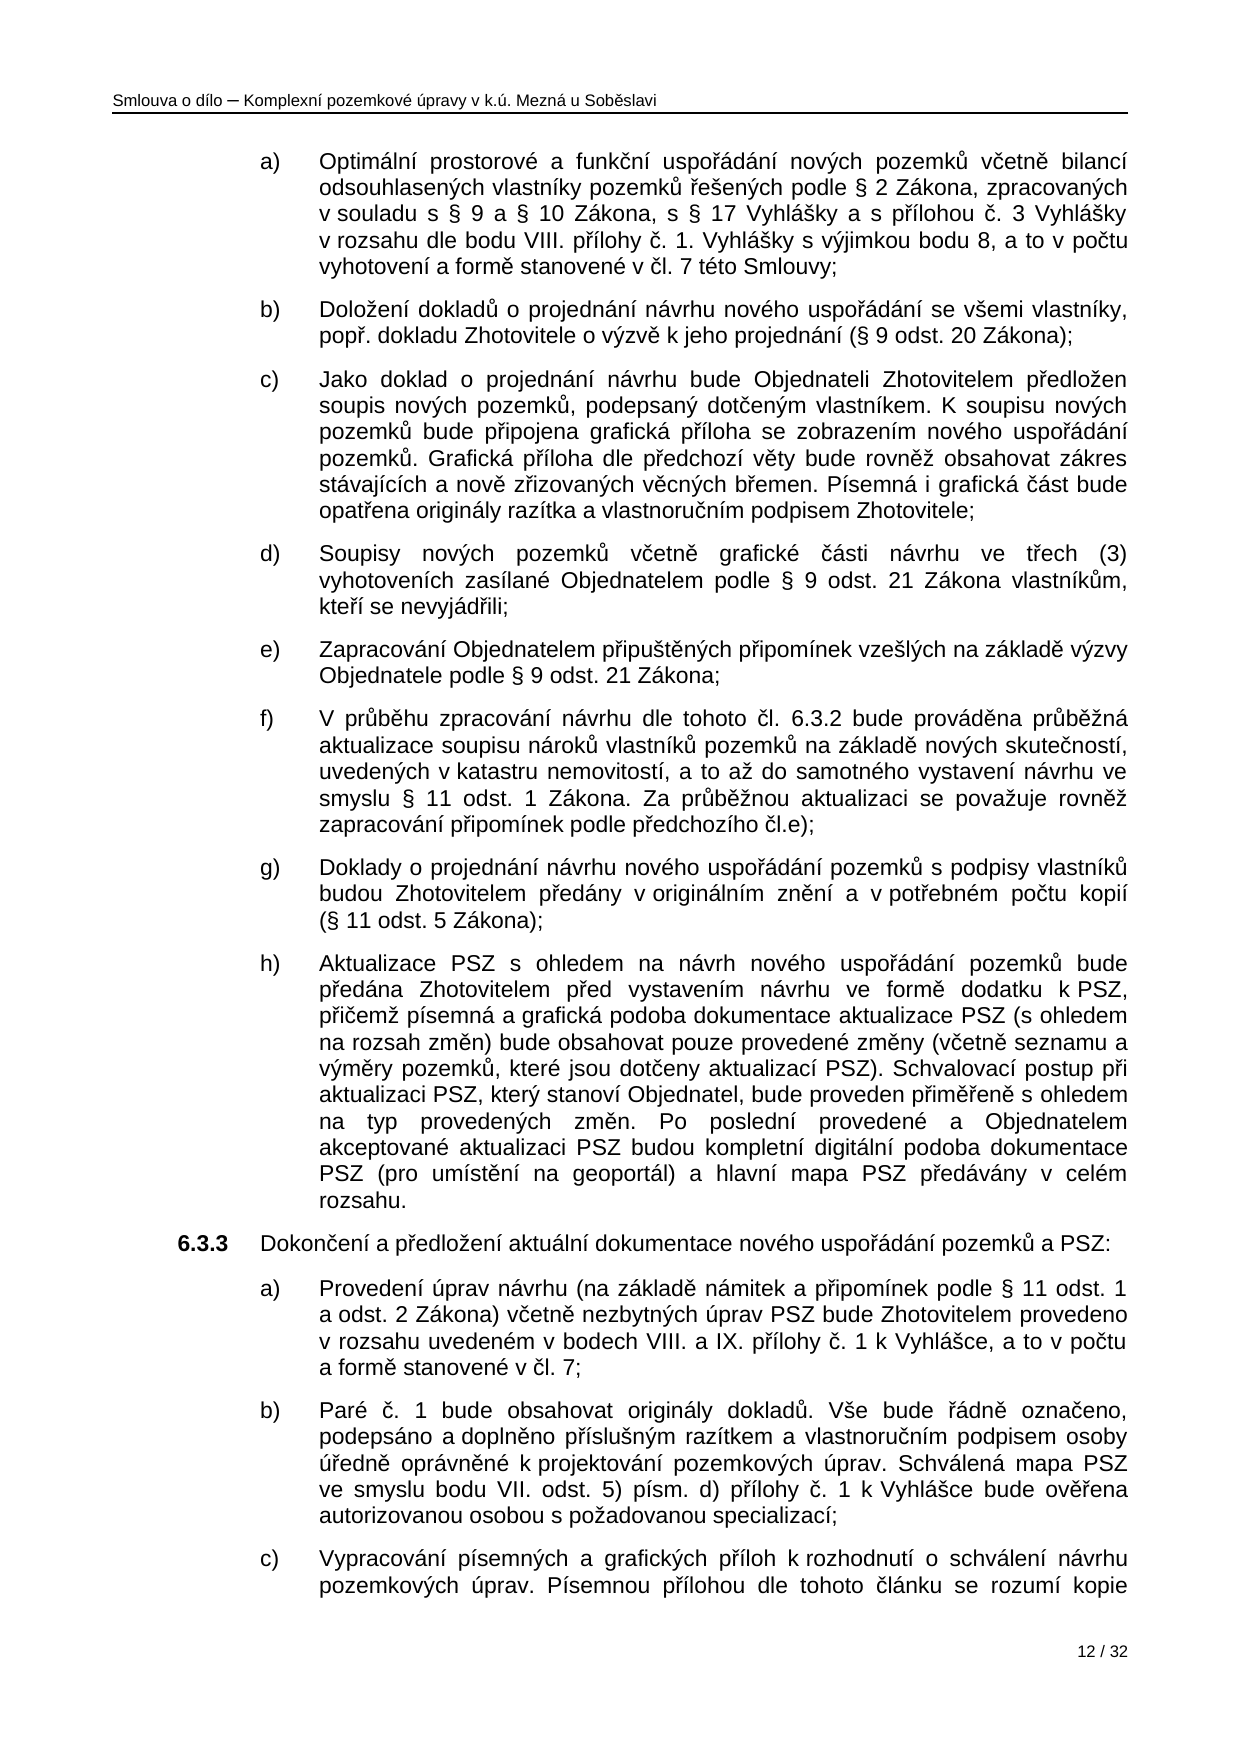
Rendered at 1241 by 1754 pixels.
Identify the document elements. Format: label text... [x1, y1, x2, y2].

list Optimální prostorové a funkční uspořádání nových pozemků včetně bilancí odsouhlasených vlastníky pozemků řešených podle § 2 Zákona, zpracovaných v souladu s § 9 a § 10 Zákona, s § 17 Vyhlášky a s přílohou č. 3 Vyhlášky v rozsahu dle bodu VIII. přílohy č. 1. Vyhlášky s výjimkou bodu 8, a to v počtu vyhotovení a formě stanovené v čl. 7 této Smlouvy; [260, 148, 1128, 279]
text Dokončení a předložení aktuální dokumentace nového uspořádání pozemků a PSZ: [177, 1230, 1128, 1256]
list Doložení dokladů o projednání návrhu nového uspořádání se všemi vlastníky, popř. dokladu Zhotovitele o výzvě k jeho projednání (§ 9 odst. 20 Zákona); [260, 296, 1128, 349]
list Doklady o projednání návrhu nového uspořádání pozemků s podpisy vlastníků budou Zhotovitelem předány v originálním znění a v potřebném počtu kopií (§ 11 odst. 5 Zákona); [260, 854, 1128, 933]
list Provedení úprav návrhu (na základě námitek a připomínek podle § 11 odst. 1 a odst. 2 Zákona) včetně nezbytných úprav PSZ bude Zhotovitelem provedeno v rozsahu uvedeném v bodech VIII. a IX. přílohy č. 1 k Vyhlášce, a to v počtu a formě stanovené v čl. 7; [260, 1275, 1128, 1380]
list Jako doklad o projednání návrhu bude Objednateli Zhotovitelem předložen soupis nových pozemků, podepsaný dotčeným vlastníkem. K soupisu nových pozemků bude připojena grafická příloha se zobrazením nového uspořádání pozemků. Grafická příloha dle předchozí věty bude rovněž obsahovat zákres stávajících a nově zřizovaných věcných břemen. Písemná i grafická část bude opatřena originály razítka a vlastnoručním podpisem Zhotovitele; [260, 366, 1128, 524]
list V průběhu zpracování návrhu dle tohoto čl. 6.3.2 bude prováděna průběžná aktualizace soupisu nároků vlastníků pozemků na základě nových skutečností, uvedených v katastru nemovitostí, a to až do samotného vystavení návrhu ve smyslu § 11 odst. 1 Zákona. Za průběžnou aktualizaci se považuje rovněž zapracování připomínek podle předchozího čl.e); [260, 705, 1128, 837]
list Aktualizace PSZ s ohledem na návrh nového uspořádání pozemků bude předána Zhotovitelem před vystavením návrhu ve formě dodatku k PSZ, přičemž písemná a grafická podoba dokumentace aktualizace PSZ (s ohledem na rozsah změn) bude obsahovat pouze provedené změny (včetně seznamu a výměry pozemků, které jsou dotčeny aktualizací PSZ). Schvalovací postup při aktualizaci PSZ, který stanoví Objednatel, bude proveden přiměřeně s ohledem na typ provedených změn. Po poslední provedené a Objednatelem akceptované aktualizaci PSZ budou kompletní digitální podoba dokumentace PSZ (pro umístění na geoportál) a hlavní mapa PSZ předávány v celém rozsahu. [260, 949, 1128, 1213]
list Zapracování Objednatelem připuštěných připomínek vzešlých na základě výzvy Objednatele podle § 9 odst. 21 Zákona; [260, 636, 1128, 689]
list Soupisy nových pozemků včetně grafické části návrhu ve třech (3) vyhotoveních zasílané Objednatelem podle § 9 odst. 21 Zákona vlastníkům, kteří se nevyjádřili; [260, 540, 1128, 619]
list Paré č. 1 bude obsahovat originály dokladů. Vše bude řádně označeno, podepsáno a doplněno příslušným razítkem a vlastnoručním podpisem osoby úředně oprávněné k projektování pozemkových úprav. Schválená mapa PSZ ve smyslu bodu VII. odst. 5) písm. d) přílohy č. 1 k Vyhlášce bude ověřena autorizovanou osobou s požadovanou specializací; [260, 1397, 1128, 1529]
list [260, 1545, 1128, 1598]
